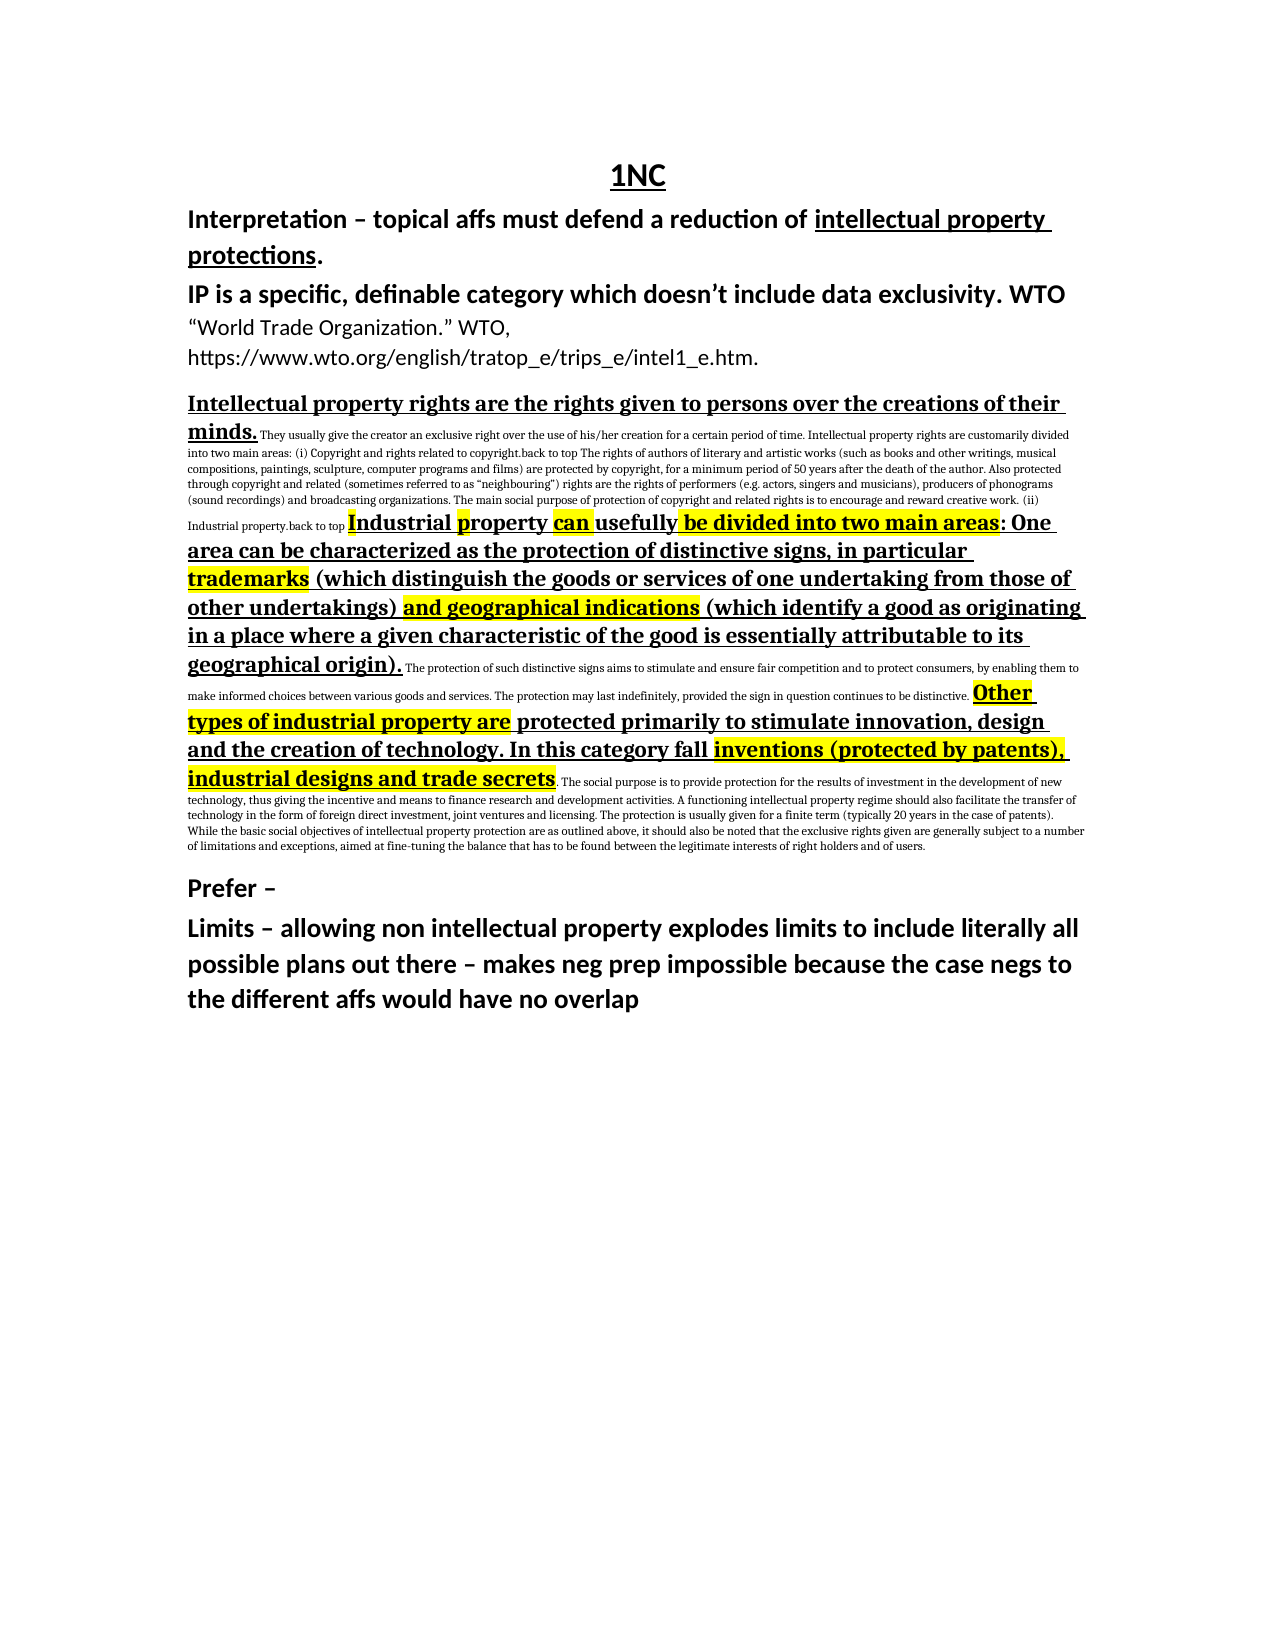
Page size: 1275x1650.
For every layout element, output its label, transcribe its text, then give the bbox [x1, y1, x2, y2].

subtitle IP is a specific, definable category which doesn’t include data exclusivity. WTO [187, 278, 1087, 311]
text Intellectual property rights are the rights given to persons over the creations of their minds. They usually give the creator an exclusive right over the use of his/her creation for a certain period of time. Intellectual property rights are customarily divided into two main areas: (i) Copyright and rights related to copyright.back to top The rights of authors of literary and artistic works (such as books and other writings, musical compositions, paintings, sculpture, computer programs and films) are protected by copyright, for a minimum period of 50 years after the death of the author. Also protected through copyright and related (sometimes referred to as “neighbouring”) rights are the rights of performers (e.g. actors, singers and musicians), producers of phonograms (sound recordings) and broadcasting organizations. The main social purpose of protection of copyright and related rights is to encourage and reward creative work. (ii) Industrial property.back to top Industrial property can usefully be divided into two main areas: One area can be characterized as the protection of distinctive signs, in particular trademarks (which distinguish the goods or services of one undertaking from those of other undertakings) and geographical indications (which identify a good as originating in a place where a given characteristic of the good is essentially attributable to its geographical origin). The protection of such distinctive signs aims to stimulate and ensure fair competition and to protect consumers, by enabling them to make informed choices between various goods and services. The protection may last indefinitely, provided the sign in question continues to be distinctive. Other types of industrial property are protected primarily to stimulate innovation, design and the creation of technology. In this category fall inventions (protected by patents), industrial designs and trade secrets. The social purpose is to provide protection for the results of investment in the development of new technology, thus giving the incentive and means to finance research and development activities. A functioning intellectual property regime should also facilitate the transfer of technology in the form of foreign direct investment, joint ventures and licensing. The protection is usually given for a finite term (typically 20 years in the case of patents). While the basic social objectives of intellectual property protection are as outlined above, it should also be noted that the exclusive rights given are generally subject to a number of limitations and exceptions, aimed at fine-tuning the balance that has to be found between the legitimate interests of right holders and of users. [187, 390, 1087, 854]
text “World Trade Organization.” WTO, https://www.wto.org/english/tratop_e/trips_e/intel1_e.htm. [187, 313, 1087, 372]
subtitle Interpretation – topical affs must defend a reduction of intellectual property protections. [187, 202, 1087, 271]
subtitle Prefer – [187, 872, 1087, 904]
text 1NC [187, 154, 1087, 195]
subtitle Limits – allowing non intellectual property explodes limits to include literally all possible plans out there – makes neg prep impossible because the case negs to the different affs would have no overlap [187, 911, 1087, 1016]
